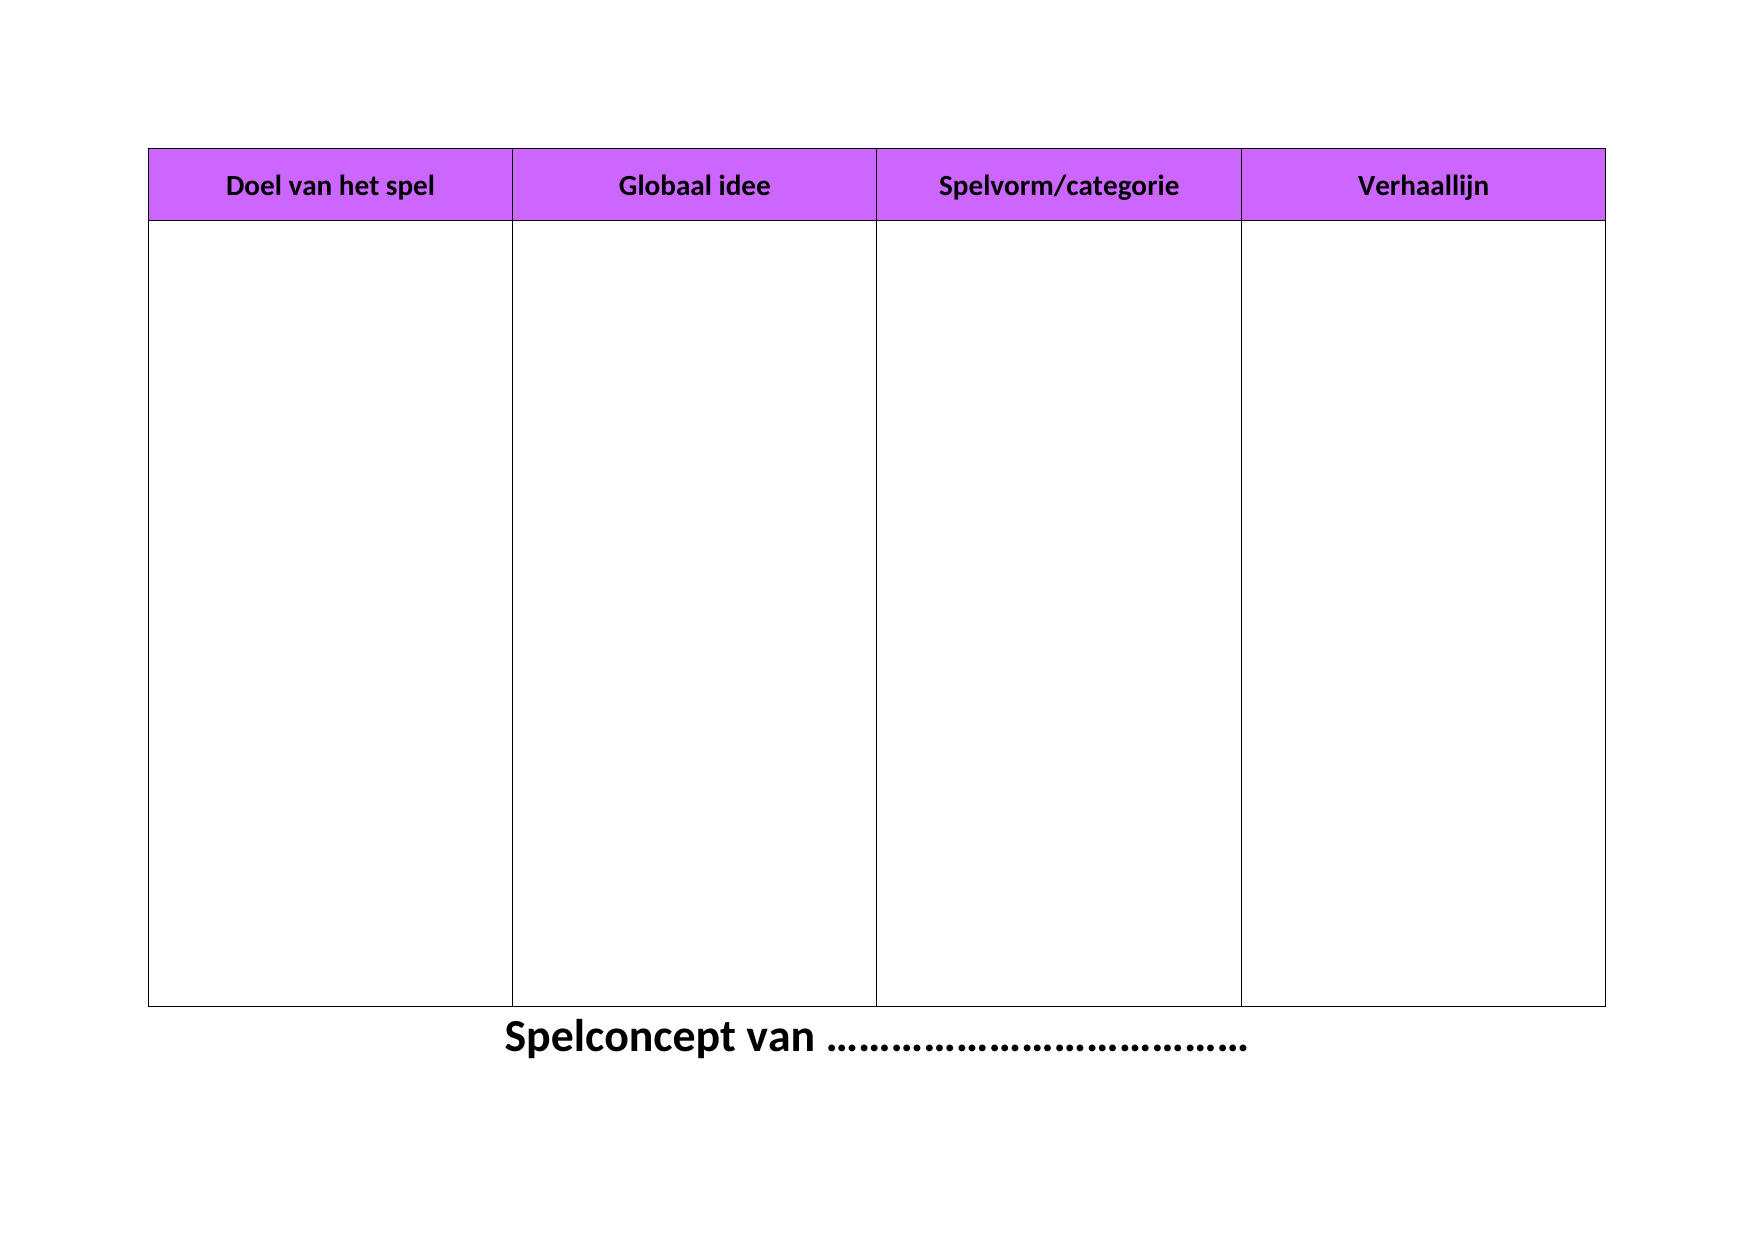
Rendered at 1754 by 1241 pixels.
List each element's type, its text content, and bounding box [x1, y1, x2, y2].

text Spelconcept van ………………………………… [148, 1007, 1606, 1063]
table_cell [513, 221, 876, 1006]
table_header Verhaallijn [1242, 149, 1605, 220]
table_cell [1242, 221, 1605, 1006]
table_header Spelvorm/categorie [877, 149, 1241, 220]
table_header Doel van het spel [149, 149, 512, 220]
table_header Globaal idee [513, 149, 876, 220]
table_cell [149, 221, 512, 1006]
table_cell [877, 221, 1241, 1006]
